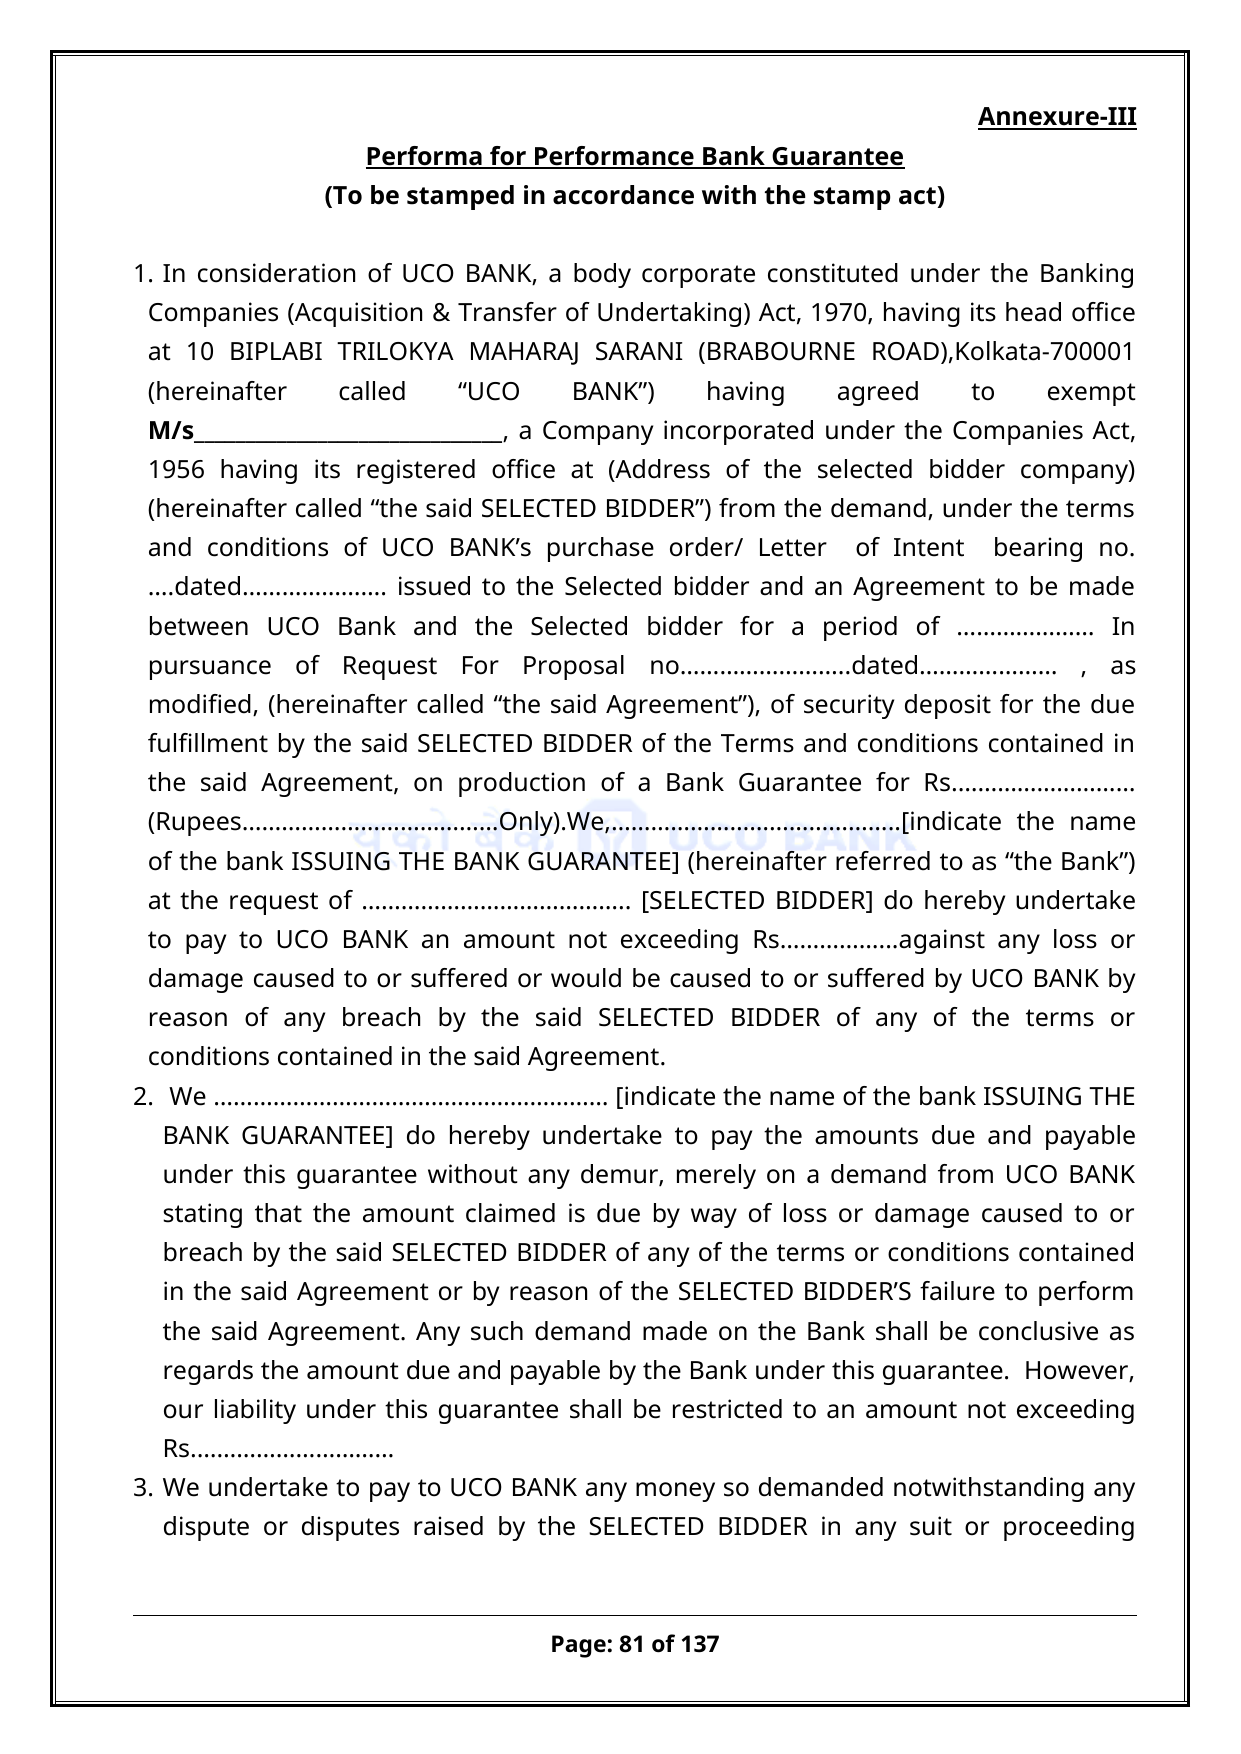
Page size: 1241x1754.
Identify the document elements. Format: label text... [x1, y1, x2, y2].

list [133, 1470, 1137, 1543]
list We …………………………………………………… [indicate the name of the bank ISSUING THE BANK GUARANTEE] do hereby undertake to pay the amounts due and payable under this guarantee without any demur, merely on a demand from UCO BANK stating that the amount claimed is due by way of loss or damage caused to or breach by the said SELECTED BIDDER of any of the terms or conditions contained in the said Agreement or by reason of the SELECTED BIDDER’S failure to perform the said Agreement. Any such demand made on the Bank shall be conclusive as regards the amount due and payable by the Bank under this guarantee. However, our liability under this guarantee shall be restricted to an amount not exceeding Rs.………………………… [133, 1078, 1137, 1465]
list In consideration of UCO BANK, a body corporate constituted under the Banking Companies (Acquisition & Transfer of Undertaking) Act, 1970, having its head office at 10 BIPLABI TRILOKYA MAHARAJ SARANI (BRABOURNE ROAD),Kolkata-700001 (hereinafter called “UCO BANK”) having agreed to exempt M/s______________________________, a Company incorporated under the Companies Act, 1956 having its registered office at (Address of the selected bidder company) (hereinafter called “the said SELECTED BIDDER”) from the demand, under the terms and conditions of UCO BANK’s purchase order/ Letter of Intent bearing no. ….dated…………………. issued to the Selected bidder and an Agreement to be made between UCO Bank and the Selected bidder for a period of ………………… In pursuance of Request For Proposal no……………………..dated………………… , as modified, (hereinafter called “the said Agreement”), of security deposit for the due fulfillment by the said SELECTED BIDDER of the Terms and conditions contained in the said Agreement, on production of a Bank Guarantee for Rs.………………………(Rupees…………………………………Only).We,……………………………………..[indicate the name of the bank ISSUING THE BANK GUARANTEE] (hereinafter referred to as “the Bank”) at the request of ………………………………….. [SELECTED BIDDER] do hereby undertake to pay to UCO BANK an amount not exceeding Rs……………...against any loss or damage caused to or suffered or would be caused to or suffered by UCO BANK by reason of any breach by the said SELECTED BIDDER of any of the terms or conditions contained in the said Agreement. [133, 256, 1137, 1073]
text Performa for Performance Bank Guarantee [133, 138, 1137, 172]
text Annexure-III [133, 99, 1137, 133]
text (To be stamped in accordance with the stamp act) [133, 177, 1137, 211]
